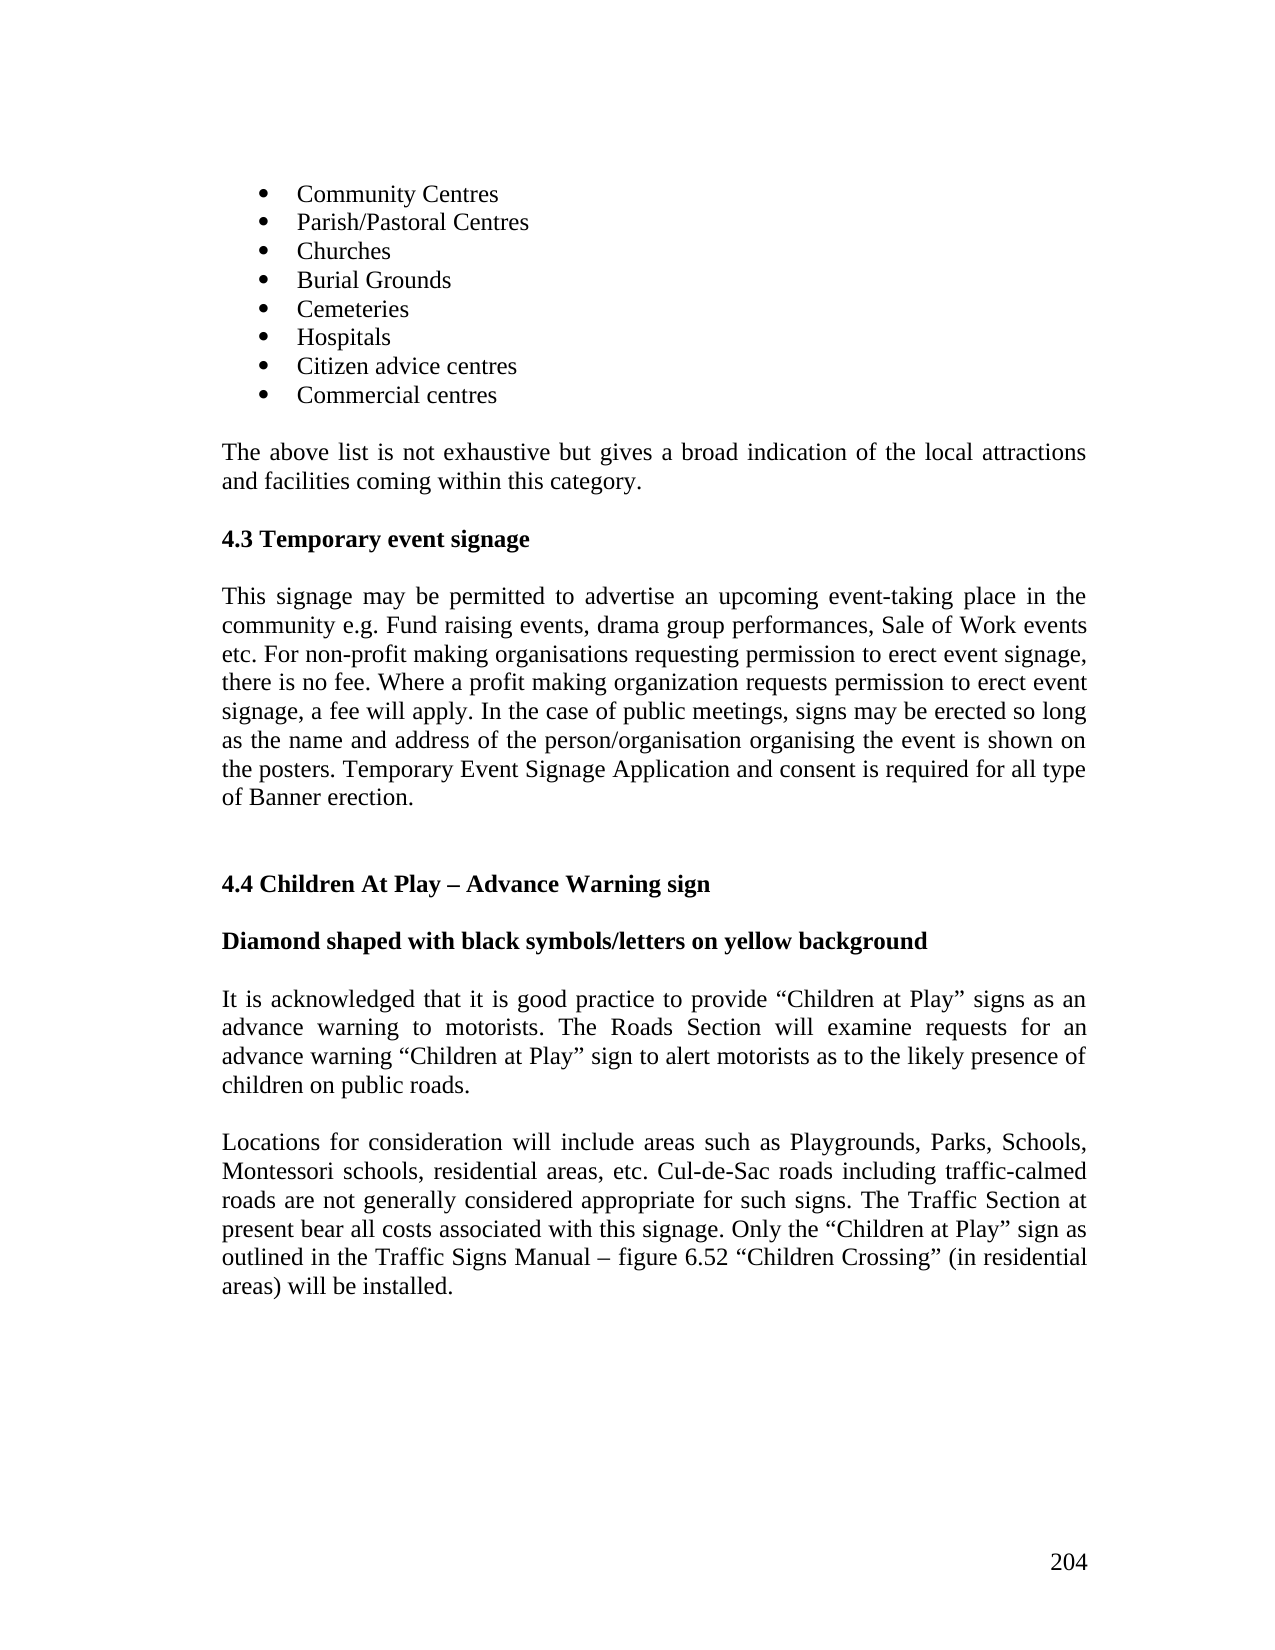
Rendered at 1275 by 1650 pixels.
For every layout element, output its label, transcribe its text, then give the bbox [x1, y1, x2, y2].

list Churches [259, 236, 1088, 265]
list Commercial centres [259, 380, 1088, 409]
text 4.3 Temporary event signage [222, 524, 1088, 552]
text It is acknowledged that it is good practice to provide “Children at Play” signs as an advance warning to motorists. The Roads Section will examine requests for an advance warning “Children at Play” sign to alert motorists as to the likely presence of children on public roads. [222, 984, 1088, 1099]
list Community Centres [259, 179, 1088, 207]
text 4.4 Children At Play – Advance Warning sign [222, 869, 1088, 897]
text Locations for consideration will include areas such as Playgrounds, Parks, Schools, Montessori schools, residential areas, etc. Cul-de-Sac roads including traffic-calmed roads are not generally considered appropriate for such signs. The Traffic Section at present bear all costs associated with this signage. Only the “Children at Play” sign as outlined in the Traffic Signs Manual – figure 6.52 “Children Crossing” (in residential areas) will be installed. [222, 1127, 1088, 1300]
list Cemeteries [259, 294, 1088, 322]
text Diamond shaped with black symbols/letters on yellow background [222, 926, 1088, 955]
list Citizen advice centres [259, 351, 1088, 380]
list Hospitals [259, 322, 1088, 351]
list Parish/Pastoral Centres [259, 207, 1088, 236]
text The above list is not exhaustive but gives a broad indication of the local attractions and facilities coming within this category. [222, 437, 1088, 495]
text This signage may be permitted to advertise an upcoming event-taking place in the community e.g. Fund raising events, drama group performances, Sale of Work events etc. For non-profit making organisations requesting permission to erect event signage, there is no fee. Where a profit making organization requests permission to erect event signage, a fee will apply. In the case of public meetings, signs may be erected so long as the name and address of the person/organisation organising the event is shown on the posters. Temporary Event Signage Application and consent is required for all type of Banner erection. [222, 581, 1088, 811]
list Burial Grounds [259, 265, 1088, 294]
